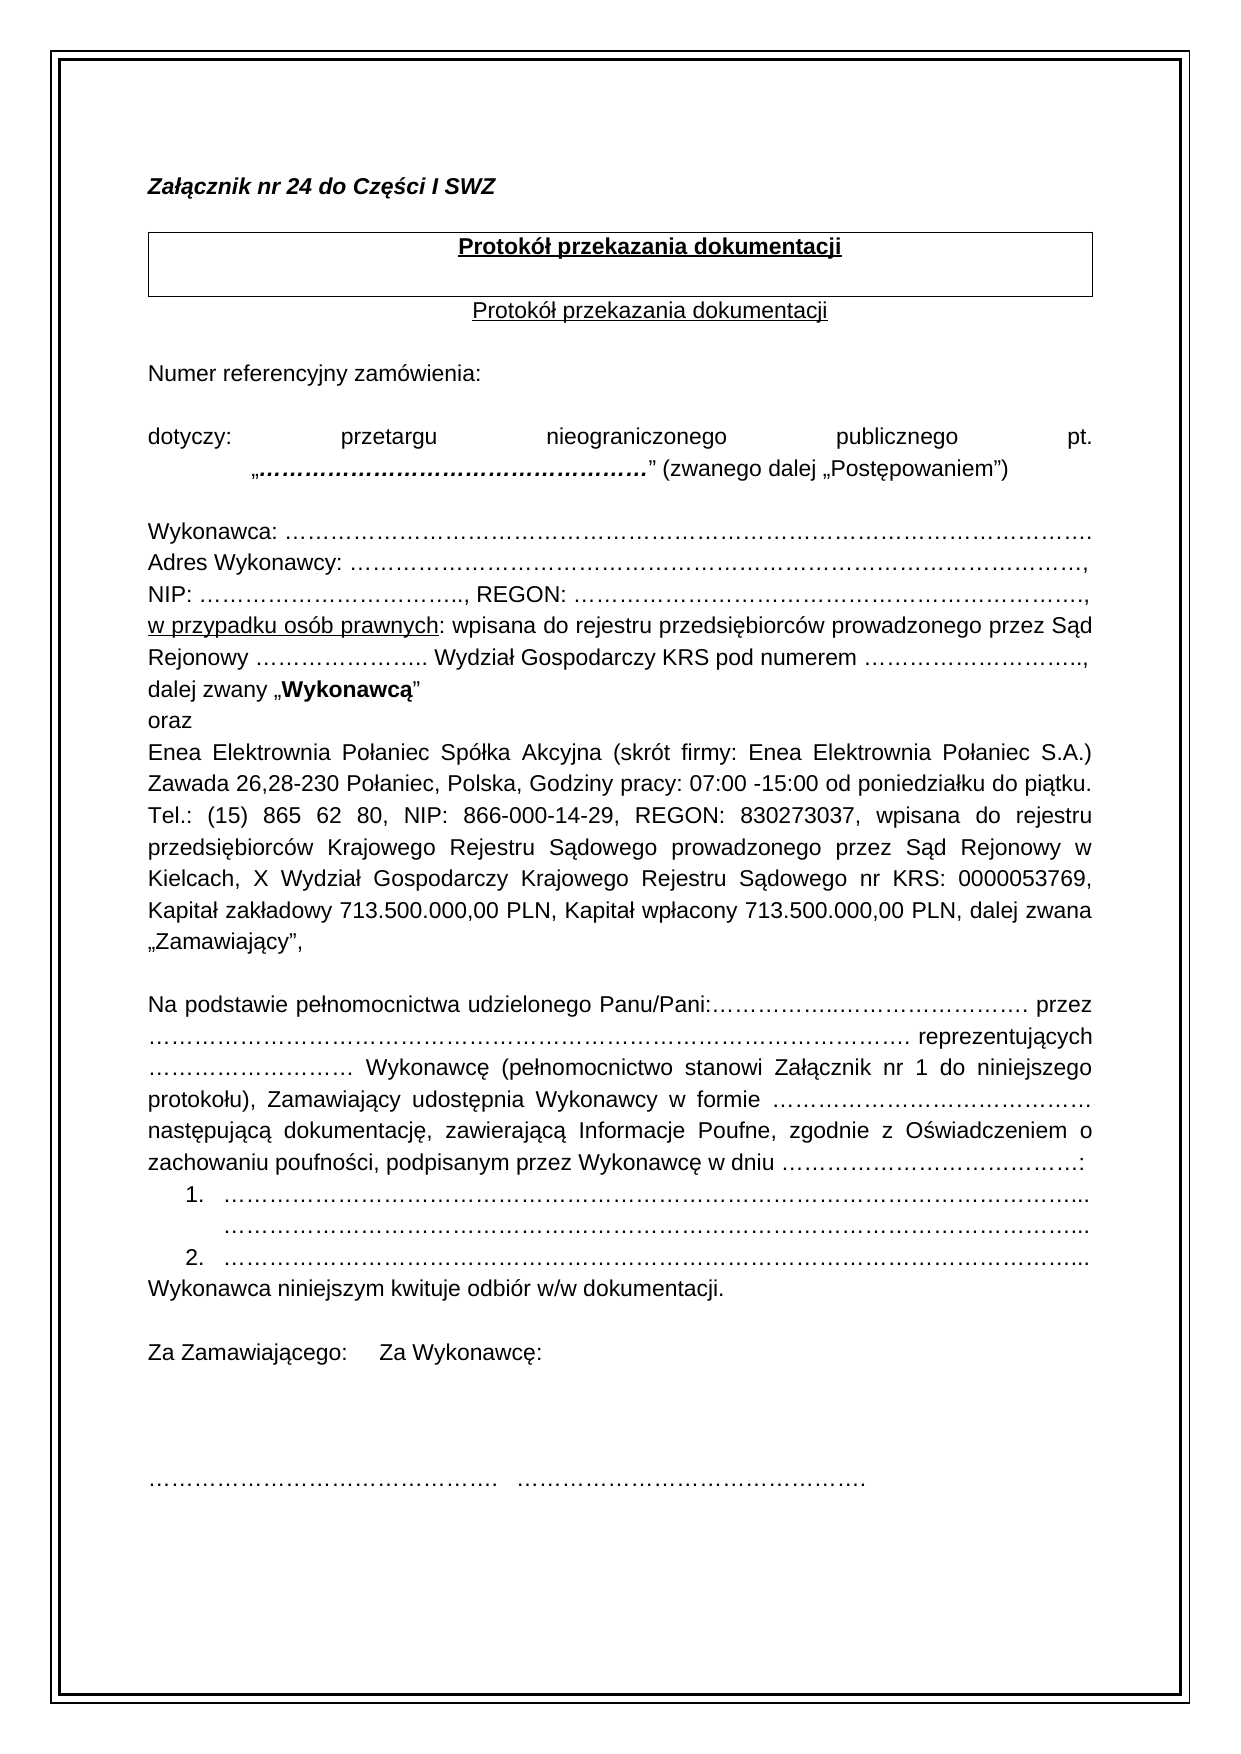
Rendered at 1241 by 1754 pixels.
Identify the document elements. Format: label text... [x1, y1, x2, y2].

text Numer referencyjny zamówienia: [148, 360, 1093, 386]
text w przypadku osób prawnych: wpisana do rejestru przedsiębiorców prowadzonego przez Sąd Rejonowy ………………….. Wydział Gospodarczy KRS pod numerem ……………………….., [148, 612, 1093, 670]
text dotyczy: przetargu nieograniczonego publicznego pt. „……………………………………………” (zwanego dalej „Postępowaniem”) [148, 423, 1093, 481]
text Wykonawca: ……………………………………………………………………………………………. [148, 518, 1093, 544]
list …………………………………………………………………………………………………... [185, 1244, 1093, 1270]
text Za Zamawiającego: Za Wykonawcę: [148, 1338, 1093, 1365]
text Protokół przekazania dokumentacji [207, 297, 1093, 323]
text oraz [148, 707, 1093, 733]
text Adres Wykonawcy: ……………………………………………………………………………………, [148, 549, 1093, 576]
list …………………………………………………………………………………………………...…………………………………………………………………………………………………... [185, 1181, 1093, 1238]
text Enea Elektrownia Połaniec Spółka Akcyjna (skrót firmy: Enea Elektrownia Połaniec S.A.) Zawada 26,28-230 Połaniec, Polska, Godziny pracy: 07:00 -15:00 od poniedziałku do piątku. Tel.: (15) 865 62 80, NIP: 866-000-14-29, REGON: 830273037, wpisana do rejestru przedsiębiorców Krajowego Rejestru Sądowego prowadzonego przez Sąd Rejonowy w Kielcach, X Wydział Gospodarczy Krajowego Rejestru Sądowego nr KRS: 0000053769, Kapitał zakładowy 713.500.000,00 PLN, Kapitał wpłacony 713.500.000,00 PLN, dalej zwana „Zamawiający”, [148, 739, 1093, 954]
text dalej zwany „Wykonawcą” [148, 676, 1093, 702]
text Wykonawca niniejszym kwituje odbiór w/w dokumentacji. [148, 1275, 1093, 1302]
text NIP: …………………………….., REGON: …………………………………………………………., [148, 581, 1093, 607]
subtitle Załącznik nr 24 do Części I SWZ [148, 173, 1093, 199]
table_header Protokół przekazania dokumentacji [149, 233, 1092, 296]
text Na podstawie pełnomocnictwa udzielonego Panu/Pani:……………..……………………. przez ………………………………………………………………………………………. reprezentujących ……………………… Wykonawcę (pełnomocnictwo stanowi Załącznik nr 1 do niniejszego protokołu), Zamawiający udostępnia Wykonawcy w formie …………………………………… następującą dokumentację, zawierającą Informacje Poufne, zgodnie z Oświadczeniem o zachowaniu poufności, podpisanym przez Wykonawcę w dniu …………………………………: [148, 991, 1093, 1175]
text ………………………………………. ………………………………………. [148, 1465, 1093, 1491]
